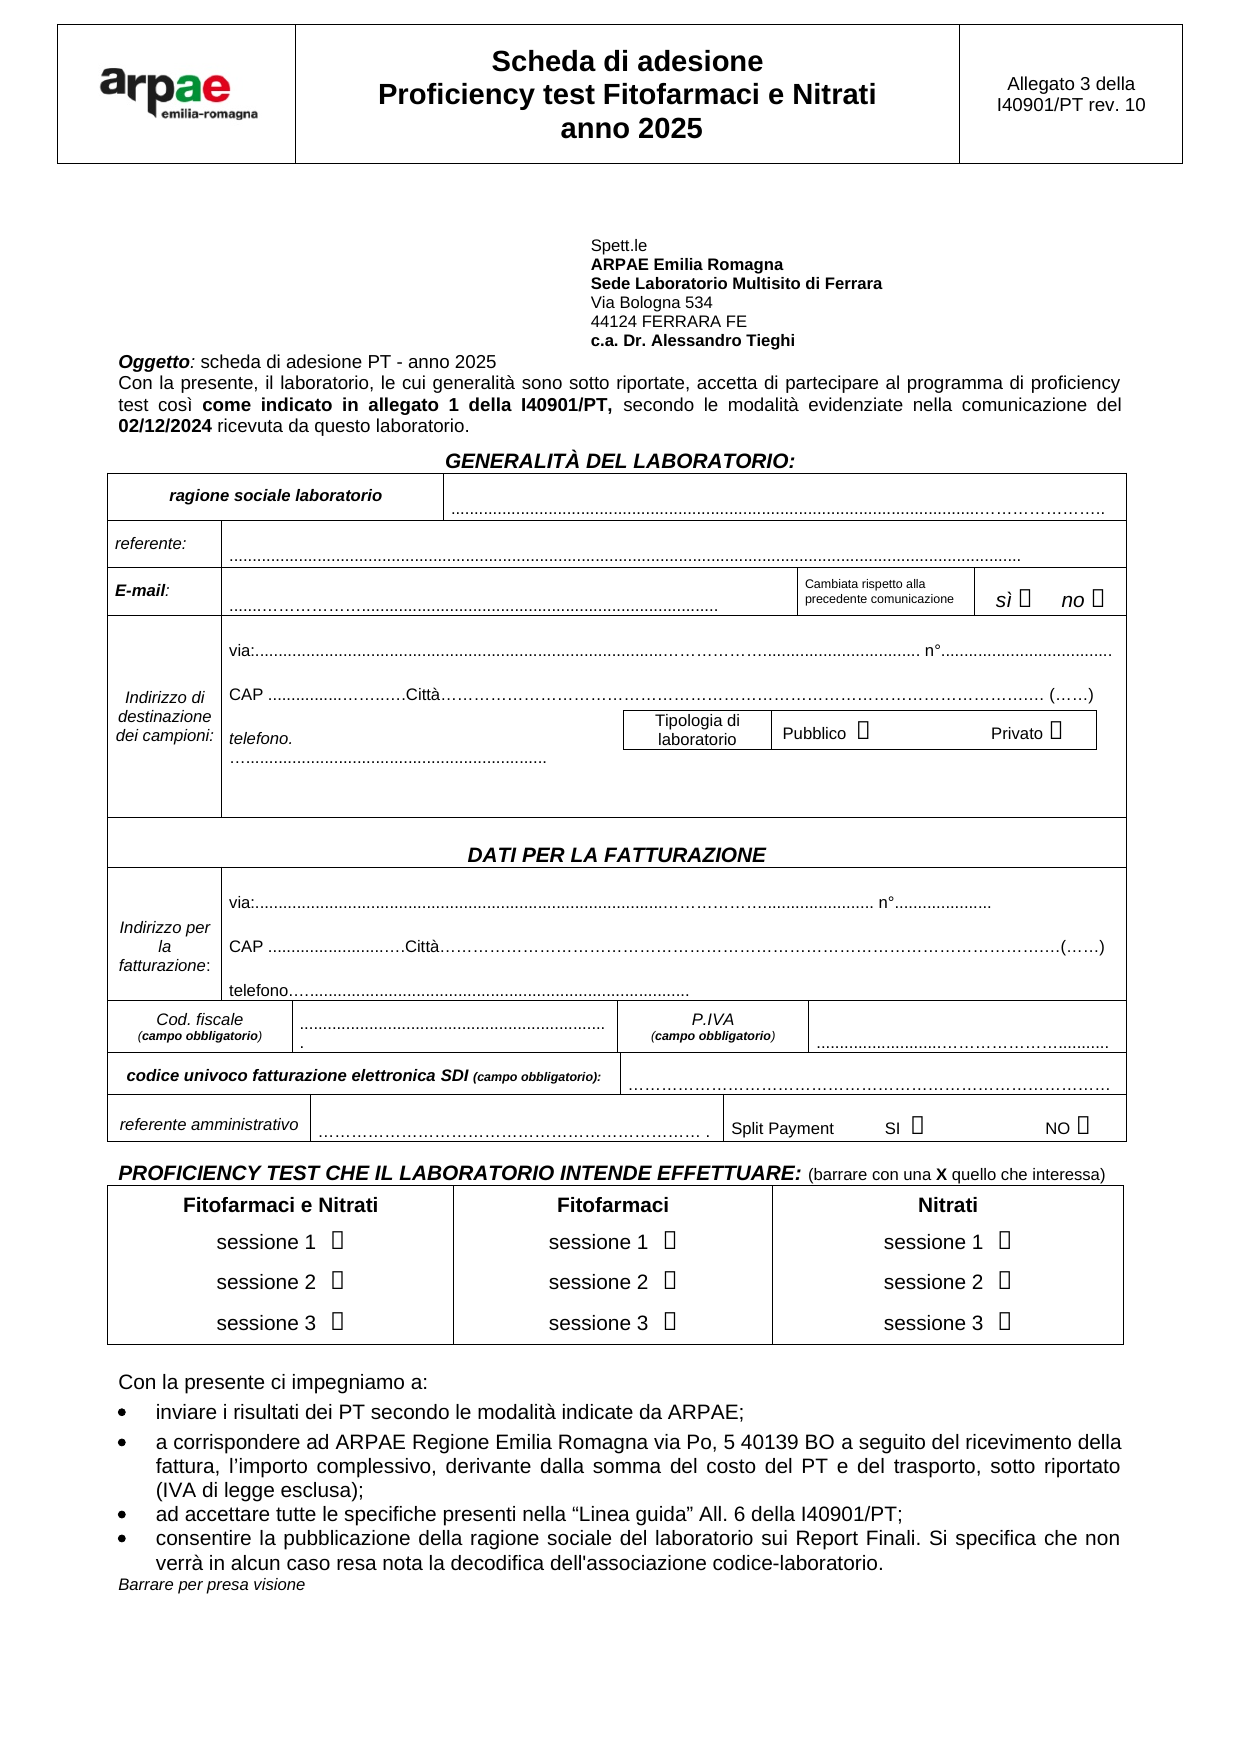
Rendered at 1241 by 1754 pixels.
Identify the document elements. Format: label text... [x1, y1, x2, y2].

table_cell .......………………............................................................................. [222, 568, 797, 615]
picture [91, 49, 262, 139]
table_cell Indirizzo di destinazione dei campioni: [108, 616, 221, 817]
table_cell sì  no  [975, 568, 1126, 615]
table_cell ...........................................................................................................................................................................………………. [222, 521, 1126, 567]
list a corrispondere ad ARPAE Regione Emilia Romagna via Po, 5 40139 BO a seguito del ricevimento della fattura, l’importo complessivo, derivante dalla somma del costo del PT e del trasporto, sotto riportato (IVA di legge esclusa); [118, 1430, 1122, 1502]
table_cell ...........................…………………........... [809, 1001, 1126, 1052]
text Via Bologna 534 [591, 293, 1122, 312]
list inviare i risultati dei PT secondo le modalità indicate da ARPAE; [118, 1400, 1122, 1424]
table_header ragione sociale laboratorio [108, 474, 443, 520]
table_cell Indirizzo per la fatturazione: [108, 868, 221, 1000]
table_cell via:........................................................................................……………….................................. n°..................................... CAP ................……..….Città…………………………………………………………………………………………….… (……) telefono.…................................................................. [222, 616, 1126, 817]
table_cell …………………………………………………………………………… [621, 1053, 1126, 1094]
table_cell referente: [108, 521, 221, 567]
text c.a. Dr. Alessandro Tieghi [591, 331, 1122, 350]
table_cell ................................................................... [293, 1001, 617, 1052]
text Barrare per presa visione [118, 1574, 1122, 1593]
table_cell Cod. fiscale (campo obbligatorio) [108, 1001, 292, 1052]
table_cell Cambiata rispetto alla precedente comunicazione [798, 568, 974, 615]
list consentire la pubblicazione della ragione sociale del laboratorio sui Report Finali. Si specifica che non verrà in alcun caso resa nota la decodifica dell'associazione codice-laboratorio. [118, 1526, 1122, 1574]
text ARPAE Emilia Romagna [591, 254, 1122, 274]
text Con la presente, il laboratorio, le cui generalità sono sotto riportate, accetta di partecipare al programma di proficiency test così come indicato in allegato 1 della I40901/PT, secondo le modalità evidenziate nella comunicazione del 02/12/2024 ricevuta da questo laboratorio. [118, 372, 1122, 437]
table_cell Split Payment SI  NO  [724, 1095, 1126, 1141]
table_header Fitofarmaci e Nitrati sessione 1  sessione 2  sessione 3  [108, 1186, 453, 1344]
table_cell codice univoco fatturazione elettronica SDI (campo obbligatorio): [108, 1053, 620, 1094]
text Generalità del laboratorio: [118, 449, 1122, 473]
table_cell E-mail: [108, 568, 221, 615]
text Con la presente ci impegniamo a: [118, 1370, 1122, 1394]
list ad accettare tutte le specifiche presenti nella “Linea guida” All. 6 della I40901/PT; [118, 1502, 1122, 1526]
table_header Nitrati sessione 1  sessione 2  sessione 3  [773, 1186, 1123, 1344]
table_header Fitofarmaci sessione 1  sessione 2  sessione 3  [454, 1186, 772, 1344]
text 44124 FERRARA FE [591, 312, 1122, 331]
text Oggetto: scheda di adesione PT - anno 2025 [118, 350, 1122, 372]
table_cell P.IVA (campo obbligatorio) [618, 1001, 808, 1052]
table_cell …………………………………………………………… . [311, 1095, 723, 1141]
text Sede Laboratorio Multisito di Ferrara [591, 274, 1122, 293]
table_cell via:........................................................................................………………........................ n°..................... CAP .........................….Città……………………………………………………………………………………………….…(……) telefono.….................................................................................. [222, 868, 1126, 1000]
table_cell referente amministrativo [108, 1095, 310, 1141]
text Spett.le [591, 235, 1122, 254]
table_header ..................................................................................................................………………….. [444, 474, 1126, 520]
table_cell DATI PER LA FATTURAZIONE [108, 818, 1126, 867]
text Proficiency Test che il laboratorio intende effettuare: (barrare con una X quello che interessa) [118, 1161, 1122, 1185]
